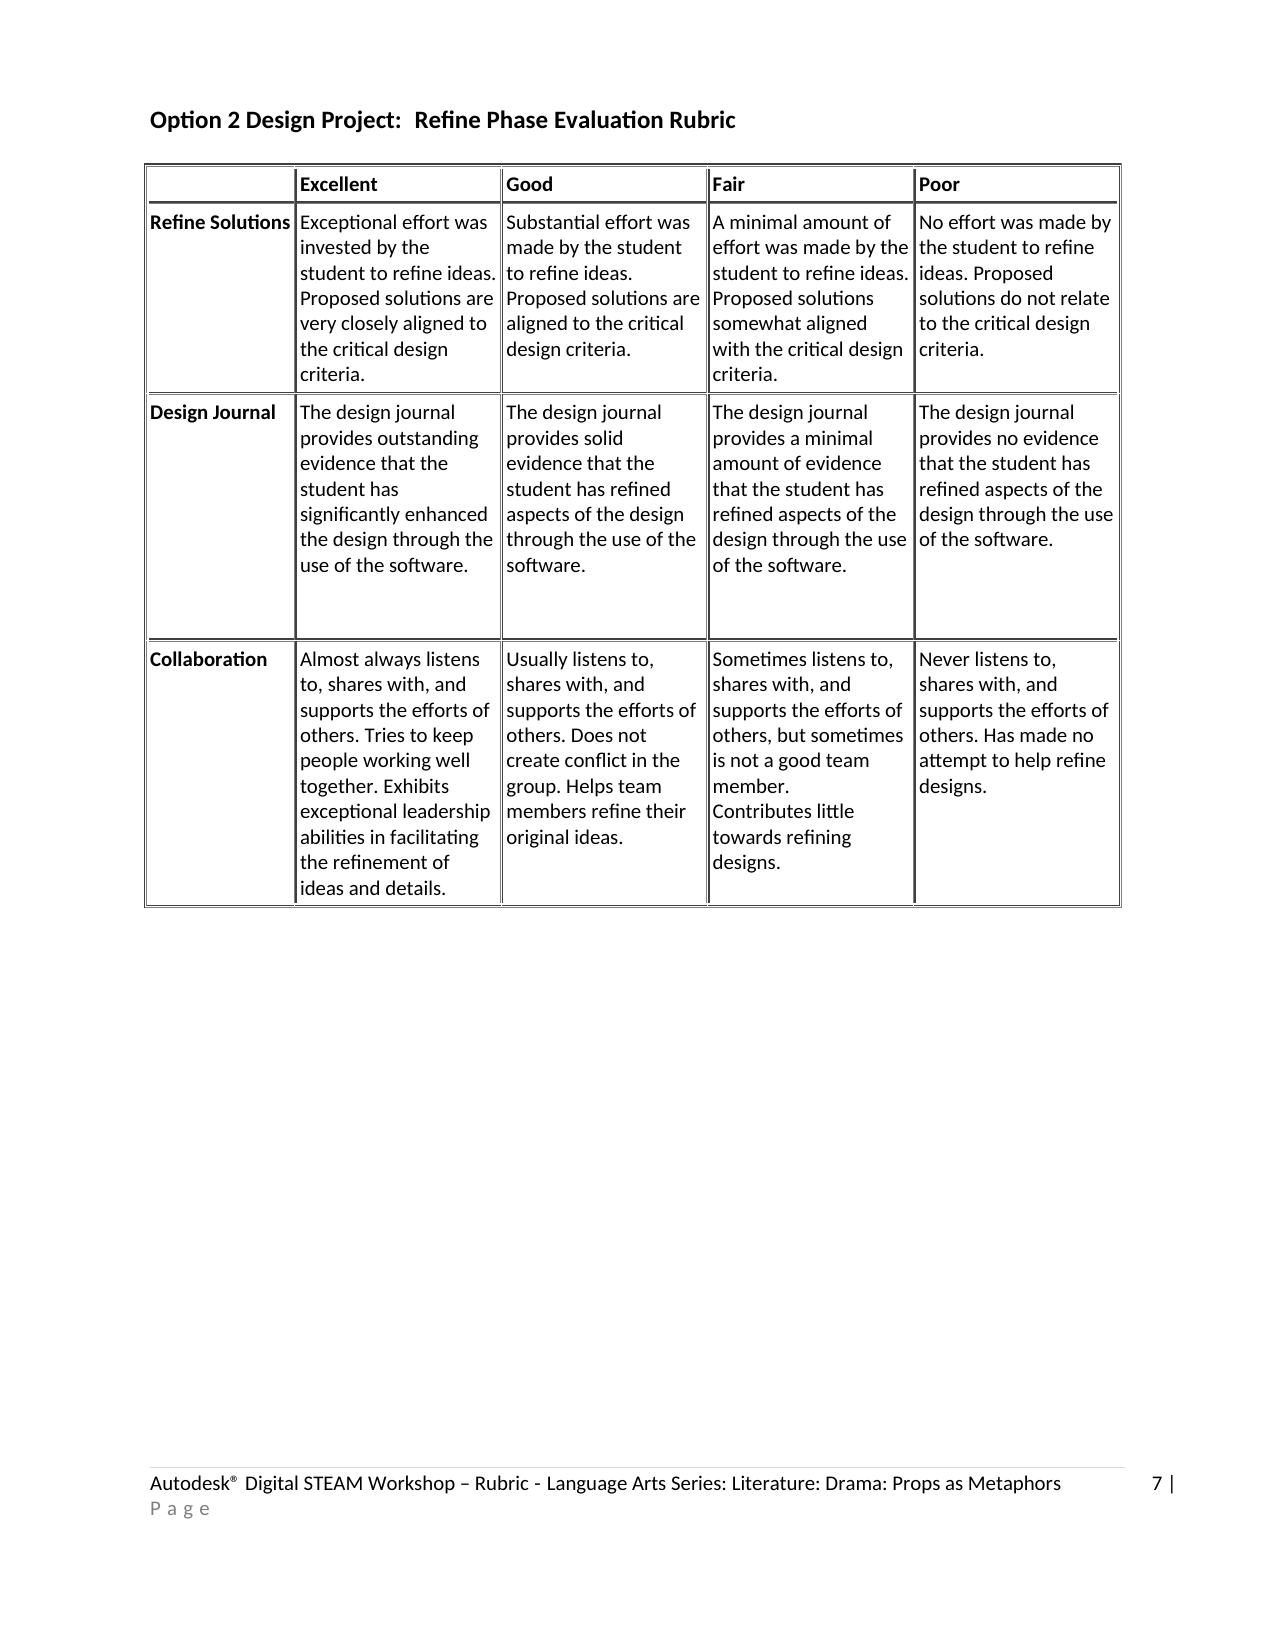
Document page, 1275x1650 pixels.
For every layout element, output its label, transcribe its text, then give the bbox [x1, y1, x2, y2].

table_cell The design journal provides no evidence that the student has refined aspects of the design through the use of the software. [914, 392, 1120, 638]
table_header Fair [708, 165, 914, 201]
table_cell Sometimes listens to, shares with, and supports the efforts of others, but sometimes is not a good team member. Contributes little towards refining designs. [708, 642, 914, 905]
table_cell A minimal amount of effort was made by the student to refine ideas. Proposed solutions somewhat aligned with the critical design criteria. [710, 204, 913, 392]
table_cell Exceptional effort was invested by the student to refine ideas. Proposed solutions are very closely aligned to the critical design criteria. [297, 204, 500, 392]
table_cell The design journal provides solid evidence that the student has refined aspects of the design through the use of the software. [503, 395, 706, 638]
table_cell Collaboration [147, 638, 295, 905]
table_cell Substantial effort was made by the student to refine ideas. Proposed solutions are aligned to the critical design criteria. [503, 204, 706, 392]
table_cell Design Journal [145, 392, 295, 638]
table_cell Never listens to, shares with, and supports the efforts of others. Has made no attempt to help refine designs. [914, 638, 1119, 905]
table_cell The design journal provides outstanding evidence that the student has significantly enhanced the design through the use of the software. [297, 395, 500, 638]
table_header [147, 165, 295, 201]
table_cell Almost always listens to, shares with, and supports the efforts of others. Tries to keep people working well together. Exhibits exceptional leadership abilities in facilitating the refinement of ideas and details. [295, 642, 502, 905]
table_cell Usually listens to, shares with, and supports the efforts of others. Does not create conflict in the group. Helps team members refine their original ideas. [502, 638, 708, 905]
table_header Good [502, 165, 708, 201]
text Option 2 Design Project: Refine Phase Evaluation Rubric [150, 104, 1125, 134]
table_cell Refine Solutions [147, 201, 294, 392]
table_cell The design journal provides a minimal amount of evidence that the student has refined aspects of the design through the use of the software. [710, 395, 913, 638]
table_header Poor [914, 167, 1119, 201]
table_cell No effort was made by the student to refine ideas. Proposed solutions do not relate to the critical design criteria. [916, 201, 1119, 392]
table_header Excellent [295, 167, 502, 201]
